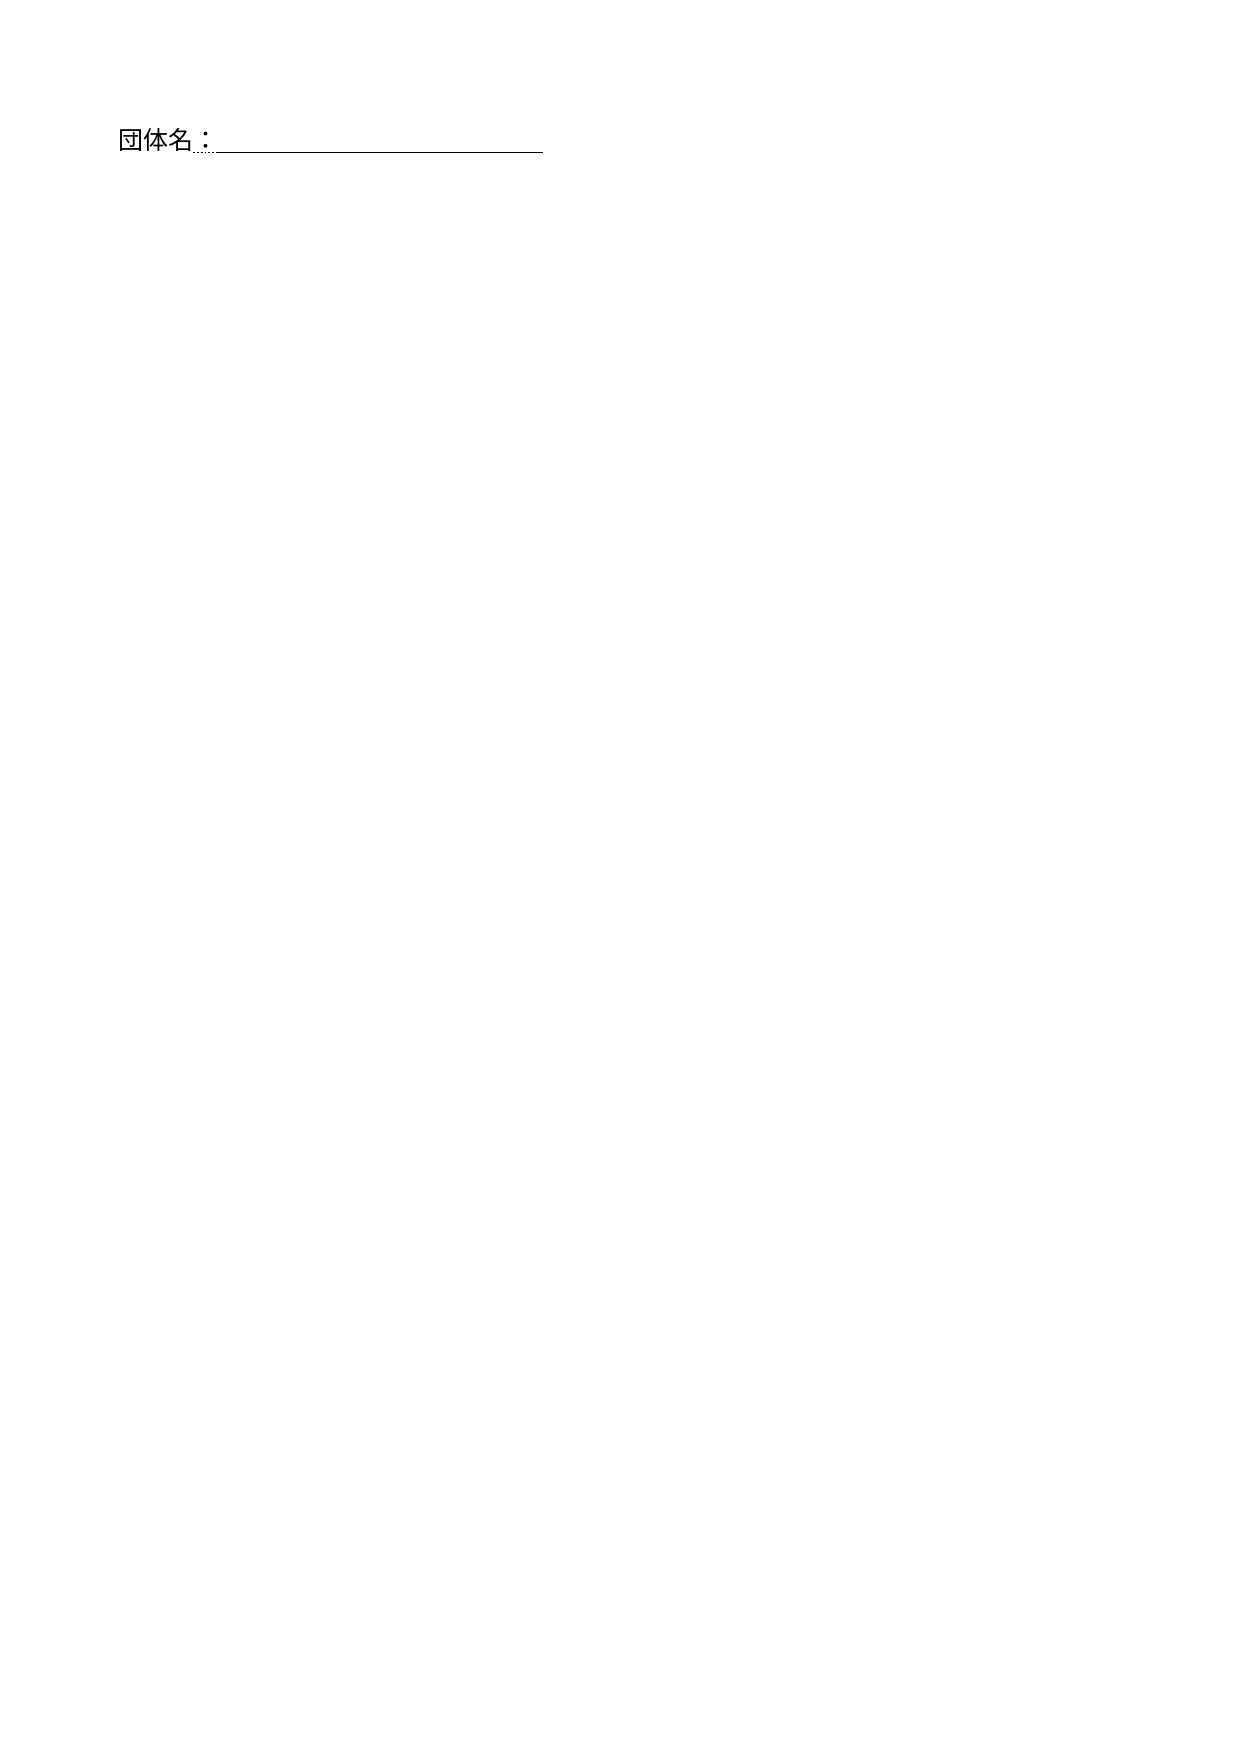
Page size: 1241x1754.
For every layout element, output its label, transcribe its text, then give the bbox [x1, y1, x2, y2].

text 団体名： [118, 120, 1122, 157]
